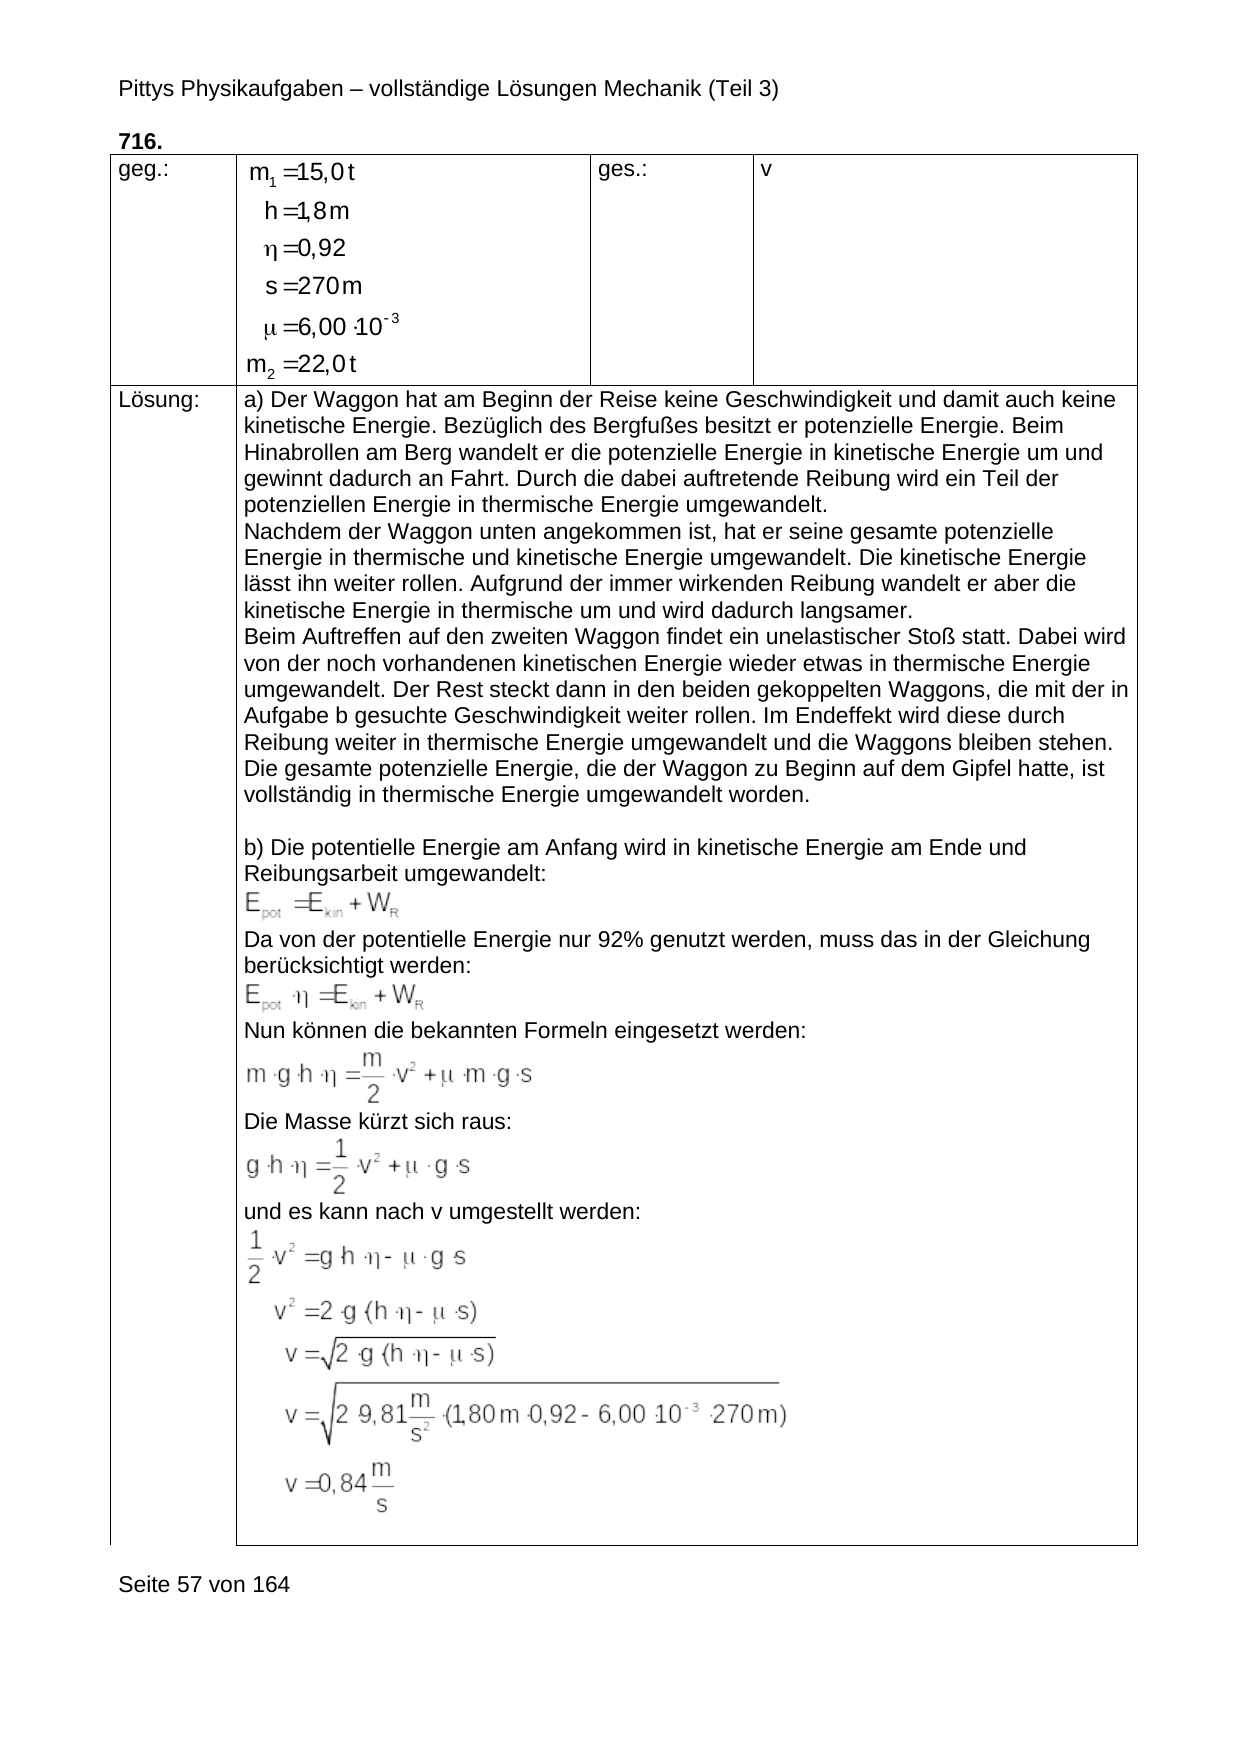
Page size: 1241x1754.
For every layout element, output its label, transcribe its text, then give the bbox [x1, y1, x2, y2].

text 716. [118, 128, 1152, 154]
table_header ges.: [591, 155, 753, 385]
table_header geg.: [111, 155, 236, 385]
table_header [237, 155, 590, 385]
table_header v [754, 155, 1137, 385]
table_cell a) Der Waggon hat am Beginn der Reise keine Geschwindigkeit und damit auch keine kinetische Energie. Bezüglich des Bergfußes besitzt er potenzielle Energie. Beim Hinabrollen am Berg wandelt er die potenzielle Energie in kinetische Energie um und gewinnt dadurch an Fahrt. Durch die dabei auftretende Reibung wird ein Teil der potenziellen Energie in thermische Energie umgewandelt. Nachdem der Waggon unten angekommen ist, hat er seine gesamte potenzielle Energie in thermische und kinetische Energie umgewandelt. Die kinetische Energie lässt ihn weiter rollen. Aufgrund der immer wirkenden Reibung wandelt er aber die kinetische Energie in thermische um und wird dadurch langsamer. Beim Auftreffen auf den zweiten Waggon findet ein unelastischer Stoß statt. Dabei wird von der noch vorhandenen kinetischen Energie wieder etwas in thermische Energie umgewandelt. Der Rest steckt dann in den beiden gekoppelten Waggons, die mit der in Aufgabe b gesuchte Geschwindigkeit weiter rollen. Im Endeffekt wird diese durch Reibung weiter in thermische Energie umgewandelt und die Waggons bleiben stehen. Die gesamte potenzielle Energie, die der Waggon zu Beginn auf dem Gipfel hatte, ist vollständig in thermische Energie umgewandelt worden. b) Die potentielle Energie am Anfang wird in kinetische Energie am Ende und Reibungsarbeit umgewandelt: Da von der potentielle Energie nur 92% genutzt werden, muss das in der Gleichung berücksichtigt werden: Nun können die bekannten Formeln eingesetzt werden: Die Masse kürzt sich raus: und es kann nach v umgestellt werden: [237, 386, 1137, 1545]
table_cell Lösung: [111, 386, 236, 1545]
